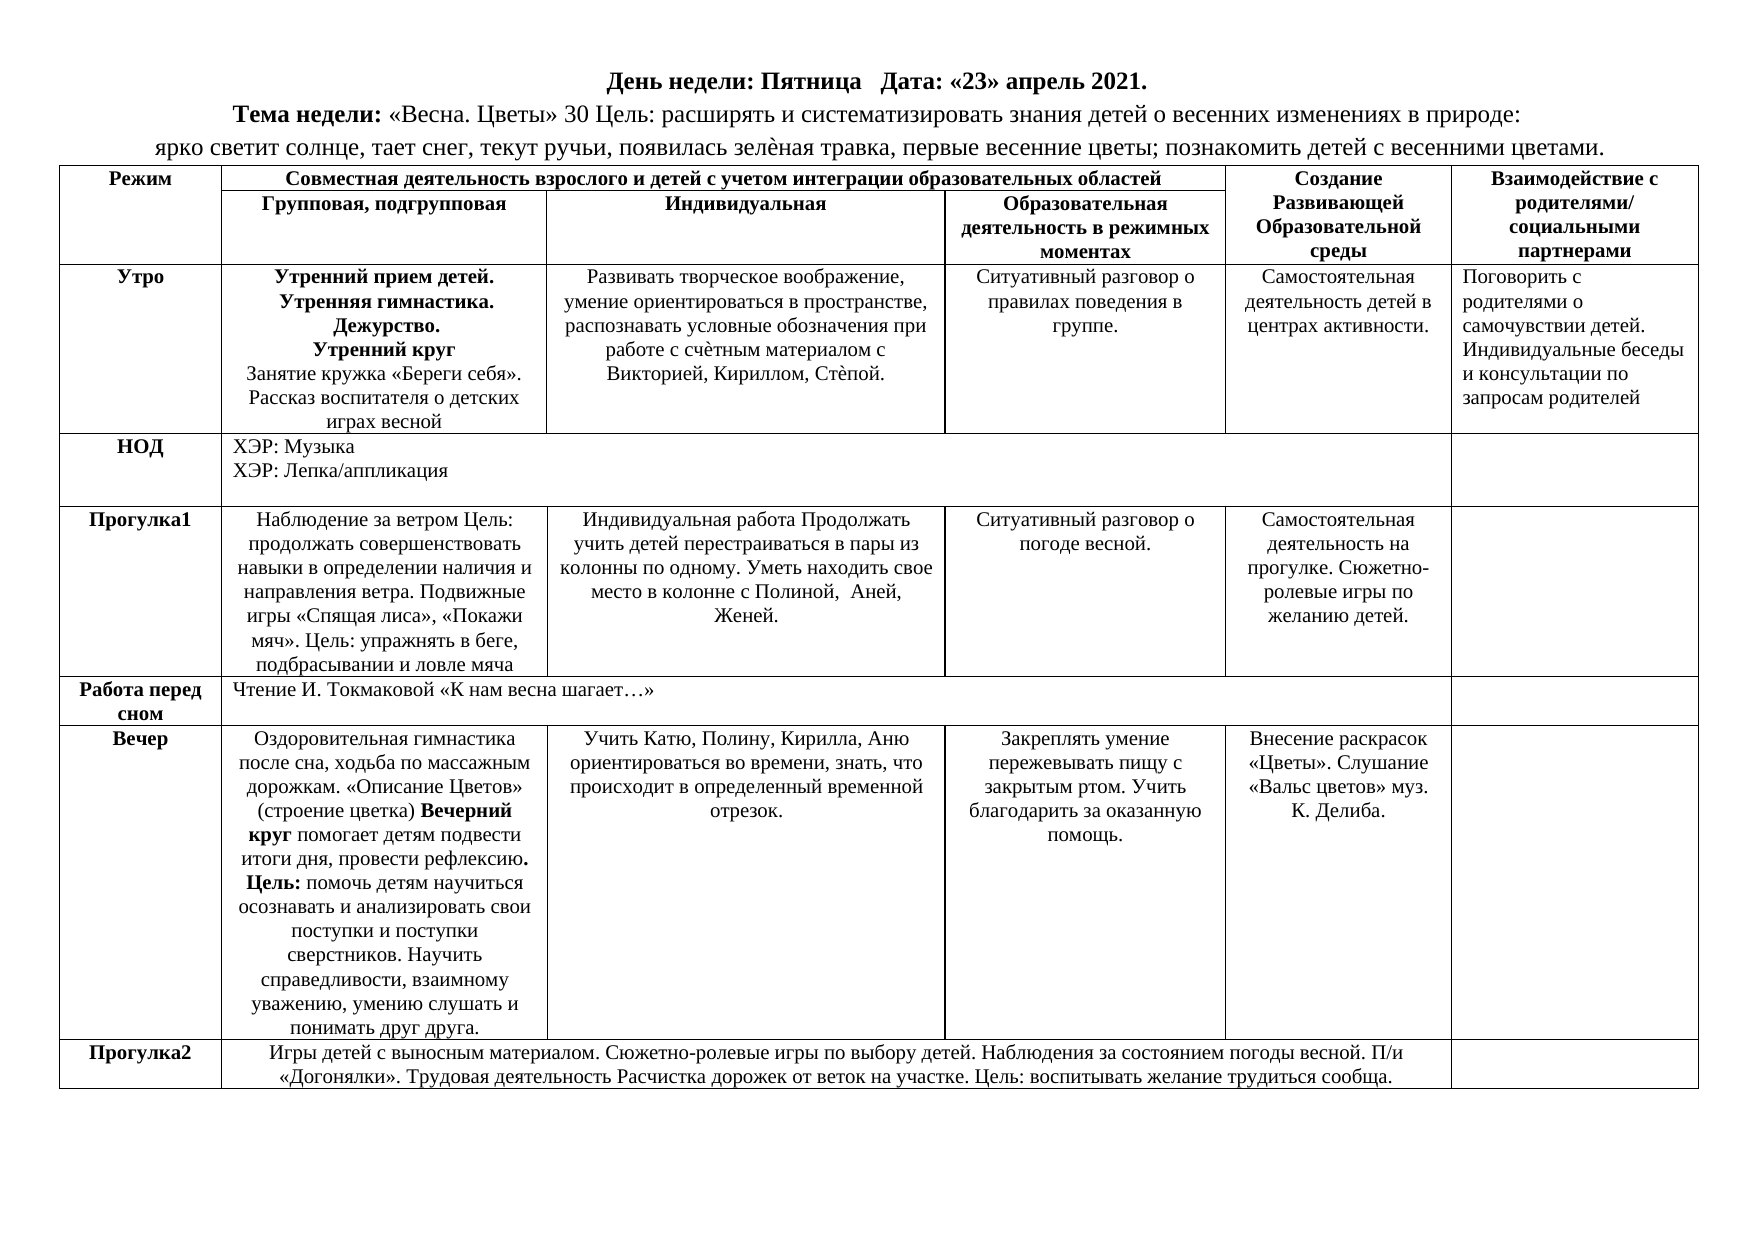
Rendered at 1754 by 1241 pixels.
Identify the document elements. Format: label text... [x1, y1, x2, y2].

table_header Режим [60, 166, 221, 263]
table_cell Наблюдение за ветром Цель: продолжать совершенствовать навыки в определении наличия и направления ветра. Подвижные игры «Спящая лиса», «Покажи мяч». Цель: упражнять в беге, подбрасывании и ловле мяча [222, 507, 547, 676]
table_cell Индивидуальная [547, 191, 944, 263]
table_cell НОД [60, 434, 221, 506]
table_cell Вечер [60, 726, 221, 1039]
table_cell ХЭР: Музыка ХЭР: Лепка/аппликация [222, 434, 1451, 506]
table_cell Поговорить с родителями о самочувствии детей. Индивидуальные беседы и консультации по запросам родителей [1452, 265, 1698, 433]
table_cell [1452, 1040, 1698, 1088]
table_cell [1452, 726, 1698, 1039]
table_header Совместная деятельность взрослого и детей с учетом интеграции образовательных областей [222, 166, 1225, 190]
table_cell Самостоятельная деятельность на прогулке. Сюжетно-ролевые игры по желанию детей. [1226, 507, 1451, 676]
table_cell Закреплять умение пережевывать пищу с закрытым ртом. Учить благодарить за оказанную помощь. [946, 726, 1225, 1039]
table_cell Развивать творческое воображение, умение ориентироваться в пространстве, распознавать условные обозначения при работе с счѐтным материалом с Викторией, Кириллом, Стѐпой. [547, 265, 944, 433]
table_header Взаимодействие с родителями/ социальными партнерами [1452, 166, 1698, 263]
table_cell Самостоятельная деятельность детей в центрах активности. [1226, 265, 1451, 433]
table_cell [1452, 677, 1698, 725]
table_cell Образовательная деятельность в режимных моментах [946, 191, 1225, 263]
table_cell Игры детей с выносным материалом. Сюжетно-ролевые игры по выбору детей. Наблюдения за состоянием погоды весной. П/и «Догонялки». Трудовая деятельность Расчистка дорожек от веток на участке. Цель: воспитывать желание трудиться сообща. [222, 1040, 1451, 1088]
table_cell [1452, 507, 1698, 676]
table_cell [1452, 434, 1698, 506]
table_cell Оздоровительная гимнастика после сна, ходьба по массажным дорожкам. «Описание Цветов» (строение цветка) Вечерний круг помогает детям подвести итоги дня, провести рефлексию. Цель: помочь детям научиться осознавать и анализировать свои поступки и поступки сверстников. Научить справедливости, взаимному уважению, умению слушать и понимать друг друга. [222, 726, 547, 1039]
table_cell Внесение раскрасок «Цветы». Слушание «Вальс цветов» муз. К. Делиба. [1226, 726, 1451, 1039]
table_cell Работа перед сном [60, 677, 221, 725]
table_cell Утро [60, 265, 221, 433]
table_cell Утренний прием детей. Утренняя гимнастика. Дежурство. Утренний круг Занятие кружка «Береги себя». Рассказ воспитателя о детских играх весной [222, 265, 546, 433]
table_cell Прогулка2 [60, 1040, 221, 1088]
table_cell Групповая, подгрупповая [222, 191, 546, 263]
table_cell Чтение И. Токмаковой «К нам весна шагает…» [222, 677, 1451, 725]
table_cell Ситуативный разговор о погоде весной. [946, 507, 1225, 676]
text ярко светит солнце, тает снег, текут ручьи, появилась зелѐная травка, первые весенние цветы; познакомить детей с весенними цветами. [0, 132, 1754, 161]
text День недели: Пятница Дата: «23» апрель 2021. [0, 66, 1754, 95]
table_cell Учить Катю, Полину, Кирилла, Аню ориентироваться во времени, знать, что происходит в определенный временной отрезок. [548, 726, 944, 1039]
table_cell Ситуативный разговор о правилах поведения в группе. [946, 265, 1225, 433]
table_cell Прогулка1 [60, 507, 221, 676]
table_cell Индивидуальная работа Продолжать учить детей перестраиваться в пары из колонны по одному. Уметь находить свое место в колонне с Полиной, Аней, Женей. [548, 507, 944, 676]
table_header Создание Развивающей Образовательной среды [1226, 166, 1451, 263]
text Тема недели: «Весна. Цветы» 30 Цель: расширять и систематизировать знания детей о весенних изменениях в природе: [0, 99, 1754, 128]
